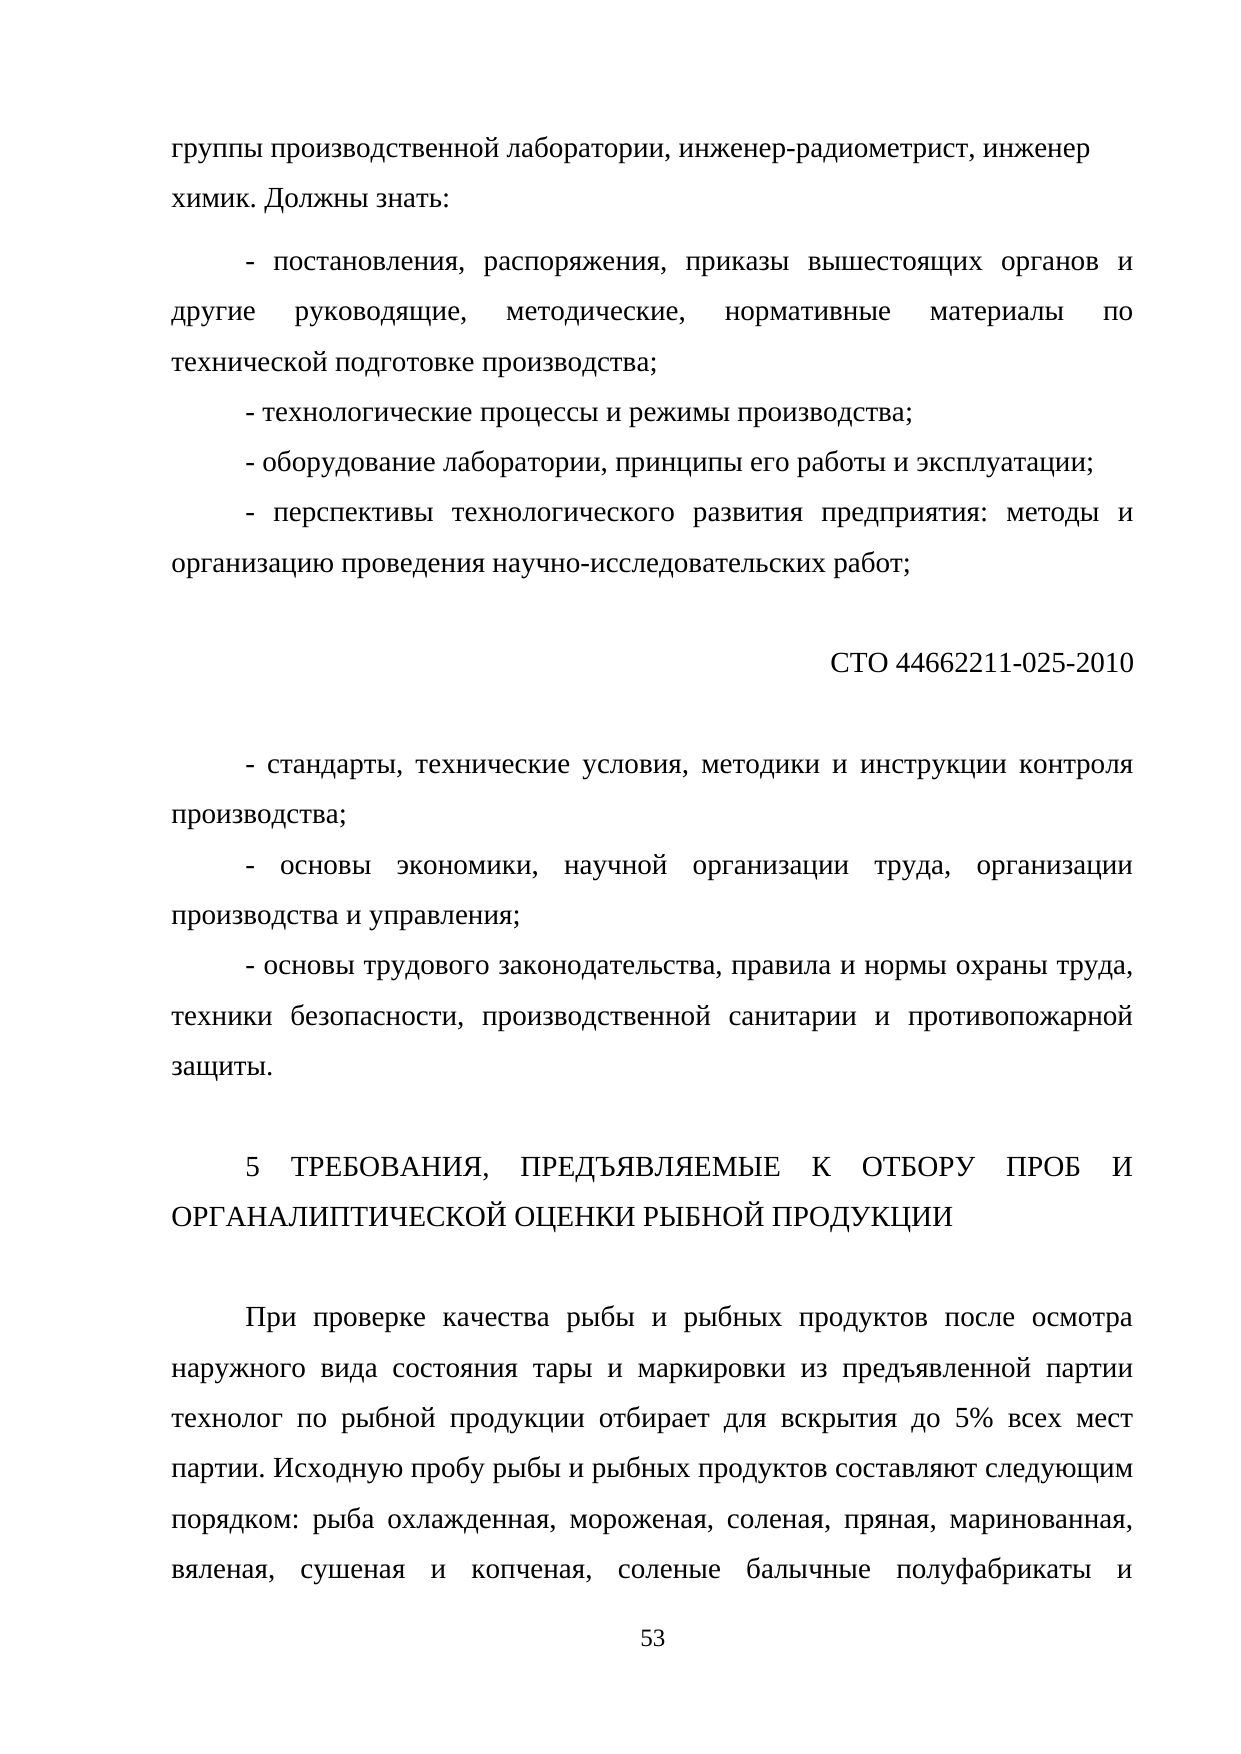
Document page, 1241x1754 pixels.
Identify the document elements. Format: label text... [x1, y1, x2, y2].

text 5 ТРЕБОВАНИЯ, ПРЕДЪЯВЛЯЕМЫЕ К ОТБОРУ ПРОБ И ОРГАНАЛИПТИЧЕСКОЙ ОЦЕНКИ РЫБНОЙ ПРОДУКЦИИ [171, 1149, 1134, 1232]
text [171, 130, 1134, 214]
text - постановления, распоряжения, приказы вышестоящих органов и другие руководящие, методические, нормативные материалы по технической подготовке производства; [171, 243, 1134, 377]
text - оборудование лаборатории, принципы его работы и эксплуатации; [245, 444, 1134, 478]
text - технологические процессы и режимы производства; [245, 394, 1134, 427]
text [171, 1299, 1134, 1585]
text - стандарты, технические условия, методики и инструкции контроля производства; [171, 746, 1134, 830]
text - основы экономики, научной организации труда, организации производства и управления; [171, 847, 1134, 931]
text - перспективы технологического развития предприятия: методы и организацию проведения научно-исследовательских работ; [171, 494, 1134, 578]
text - основы трудового законодательства, правила и нормы охраны труда, техники безопасности, производственной санитарии и противопожарной защиты. [171, 947, 1134, 1082]
text СТО 44662211-025-2010 [171, 646, 1134, 679]
